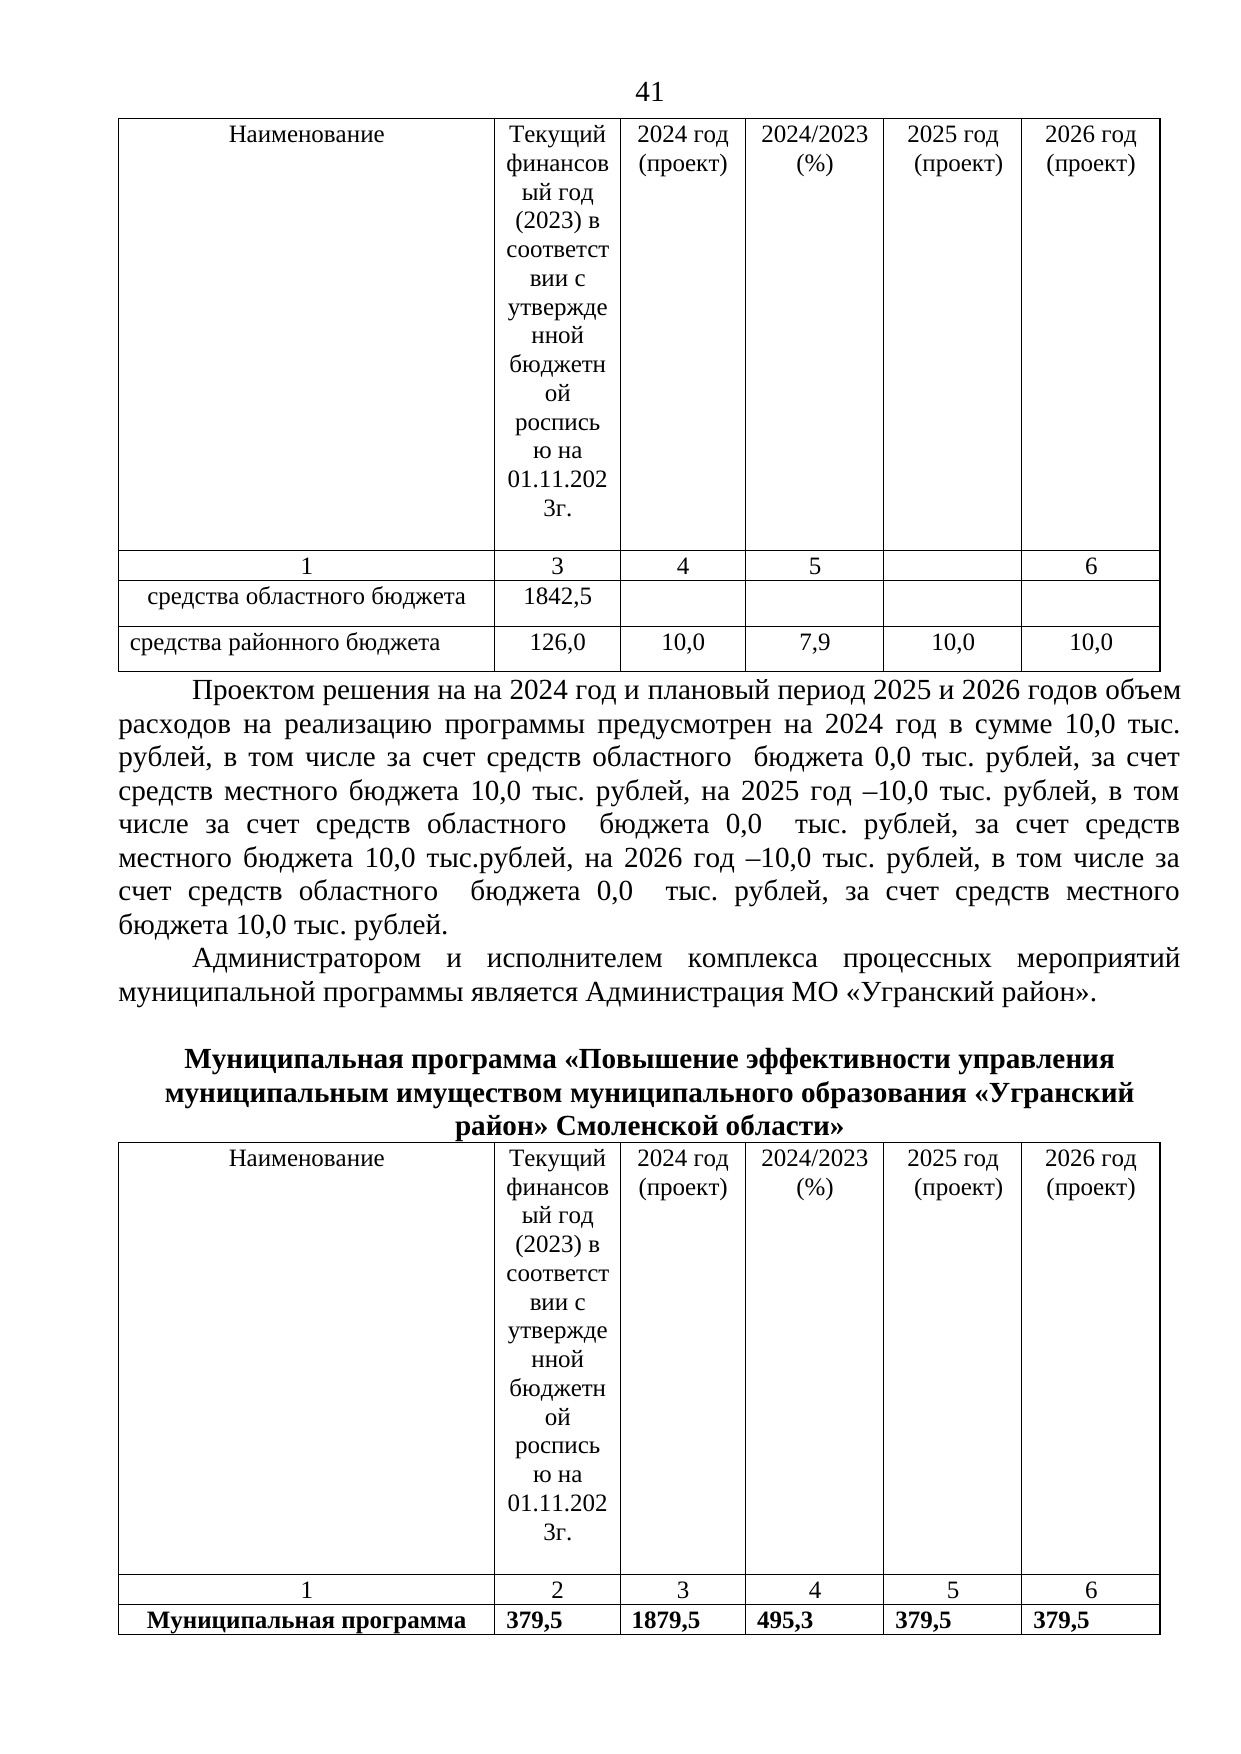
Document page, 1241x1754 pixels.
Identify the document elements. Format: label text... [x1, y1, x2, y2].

table_cell [1022, 581, 1159, 626]
table_cell 10,0 [621, 627, 745, 671]
text Проектом решения на на 2024 год и плановый период 2025 и 2026 годов объем расходов на реализацию программы предусмотрен на 2024 год в сумме 10,0 тыс. рублей, в том числе за счет средств областного бюджета 0,0 тыс. рублей, за счет средств местного бюджета 10,0 тыс. рублей, на 2025 год –10,0 тыс. рублей, в том числе за счет средств областного бюджета 0,0 тыс. рублей, за счет средств местного бюджета 10,0 тыс.рублей, на 2026 год –10,0 тыс. рублей, в том числе за счет средств областного бюджета 0,0 тыс. рублей, за счет средств местного бюджета 10,0 тыс. рублей. [118, 672, 1181, 941]
table_cell 10,0 [884, 627, 1021, 671]
table_cell [884, 551, 1021, 580]
table_cell 3 [495, 551, 620, 580]
text Муниципальная программа «Повышение эффективности управления муниципальным имуществом муниципального образования «Угранский район» Смоленской области» [118, 1041, 1181, 1142]
table_cell 495,3 [746, 1605, 883, 1634]
table_cell 1879,5 [621, 1605, 745, 1634]
table_cell 1 [119, 551, 494, 580]
table_cell 5 [746, 551, 883, 580]
table_header 2024/2023 (%) [746, 1143, 883, 1574]
table_header 2025 год (проект) [884, 1143, 1021, 1574]
table_cell 2 [495, 1575, 620, 1604]
table_cell 1842,5 [495, 581, 620, 626]
table_cell средства областного бюджета [119, 581, 494, 626]
table_cell [884, 581, 1021, 626]
table_header Наименование [119, 1143, 494, 1574]
table_cell 3 [621, 1575, 745, 1604]
table_cell средства районного бюджета [119, 627, 494, 671]
table_cell 4 [746, 1575, 883, 1604]
table_cell 6 [1022, 551, 1159, 580]
table_cell Муниципальная программа «Повышение эффективности управления муниципальным имуществом муниципального образования «Угранский район» Смоленской области» [119, 1605, 494, 1634]
table_cell 7,9 [746, 627, 883, 671]
table_header Наименование [119, 119, 494, 550]
table_cell 10,0 [1022, 627, 1159, 671]
table_cell 4 [621, 551, 745, 580]
table_cell 5 [884, 1575, 1021, 1604]
table_header 2026 год (проект) [1022, 119, 1159, 550]
table_cell 126,0 [495, 627, 620, 671]
table_header 2025 год (проект) [884, 119, 1021, 550]
table_header 2024 год (проект) [621, 119, 745, 550]
table_cell 379,5 [884, 1605, 1021, 1634]
table_cell 379,5 [1022, 1605, 1159, 1634]
table_cell [621, 581, 745, 626]
table_header 2024/2023 (%) [746, 119, 883, 550]
table_header Текущий финансовый год (2023) в соответствии с утвержденной бюджетной росписью на 01.11.2023г. [495, 119, 620, 550]
text Администратором и исполнителем комплекса процессных мероприятий муниципальной программы является Администрация МО «Угранский район». [118, 941, 1181, 1008]
table_header Текущий финансовый год (2023) в соответствии с утвержденной бюджетной росписью на 01.11.2023г. [495, 1143, 620, 1574]
table_cell [746, 581, 883, 626]
table_cell 6 [1022, 1575, 1159, 1604]
table_cell 379,5 [495, 1605, 620, 1634]
table_cell 1 [119, 1575, 494, 1604]
table_header 2024 год (проект) [621, 1143, 745, 1574]
table_header 2026 год (проект) [1022, 1143, 1159, 1574]
